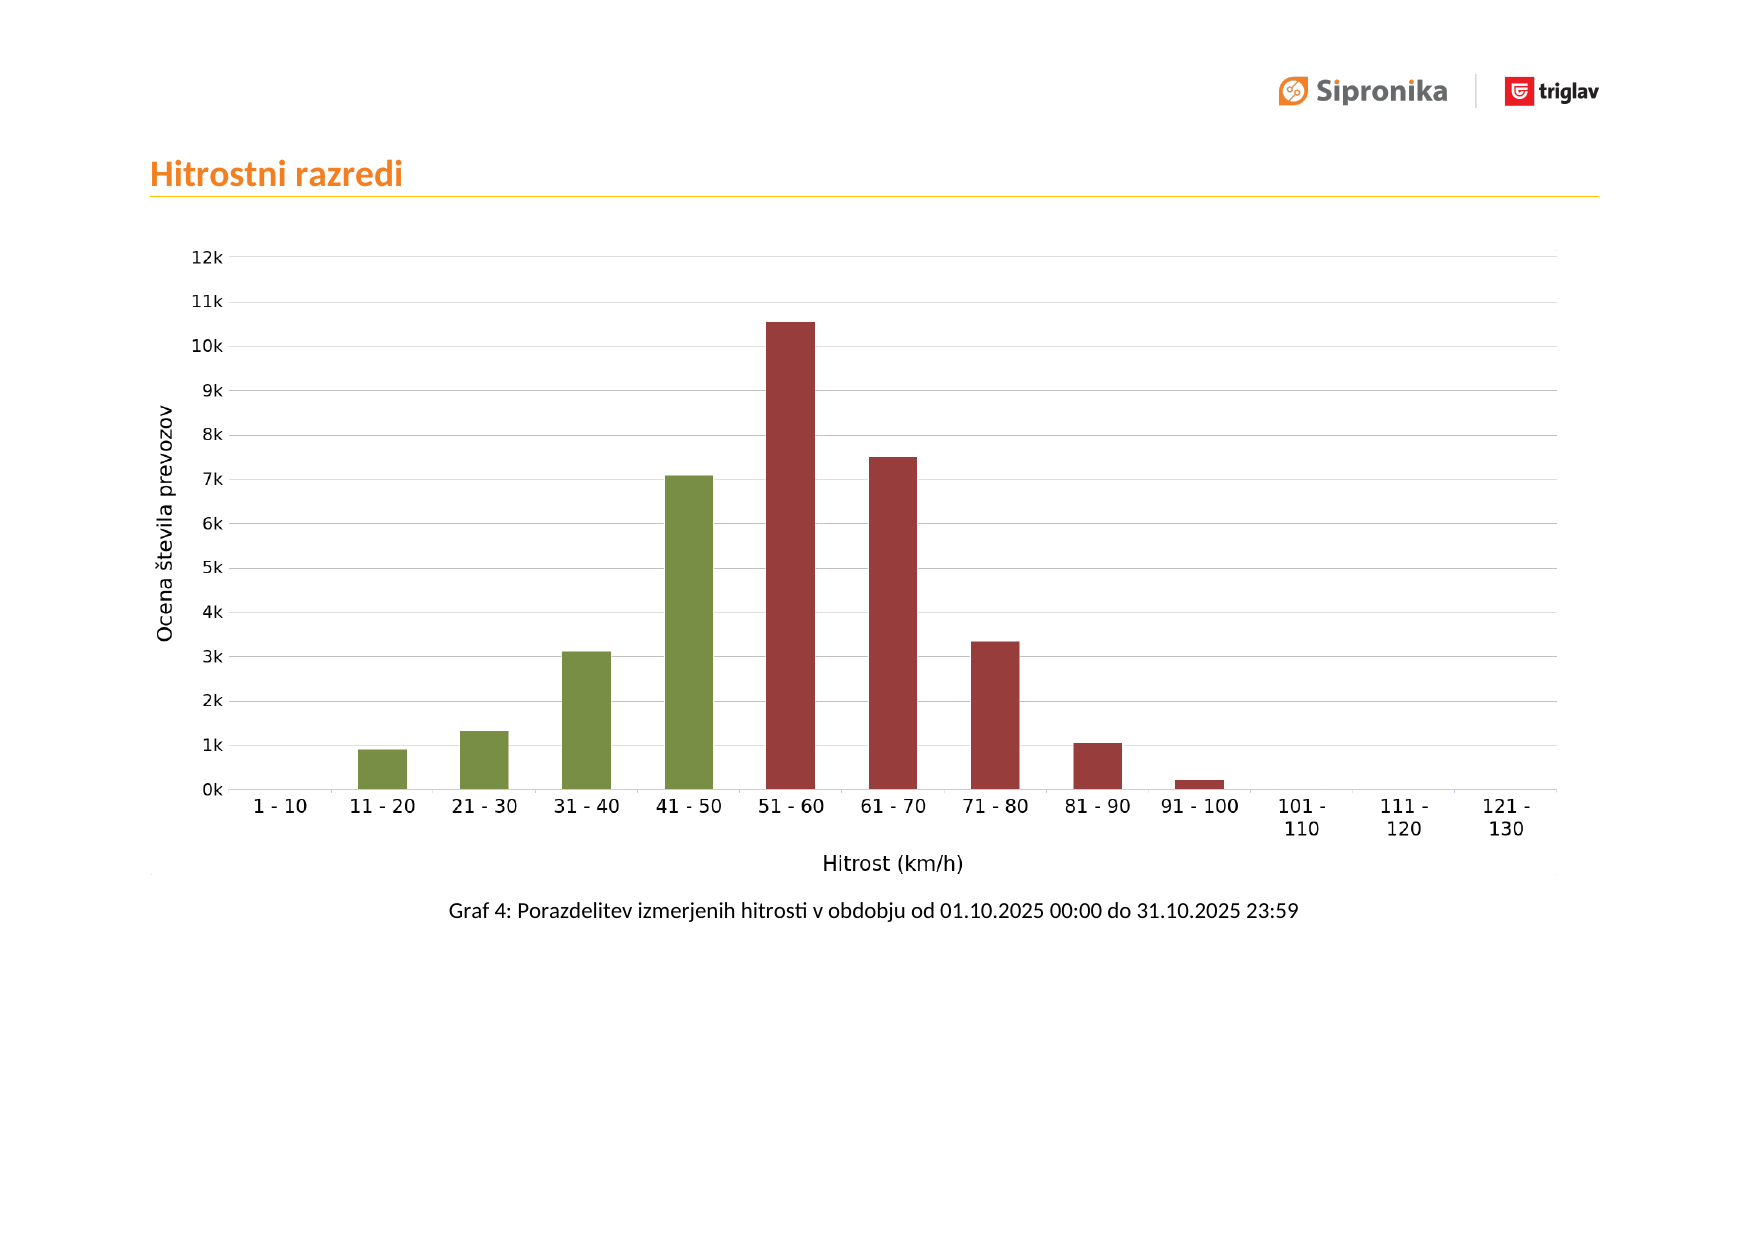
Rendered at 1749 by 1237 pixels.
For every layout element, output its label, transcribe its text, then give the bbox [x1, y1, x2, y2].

picture [150, 249, 1557, 875]
picture [1279, 74, 1599, 108]
subtitle Hitrostni razredi [150, 150, 1599, 196]
text Graf 4: Porazdelitev izmerjenih hitrosti v obdobju od 01.10.2025 00:00 do 31.10.2025 23:59 [150, 896, 1599, 924]
